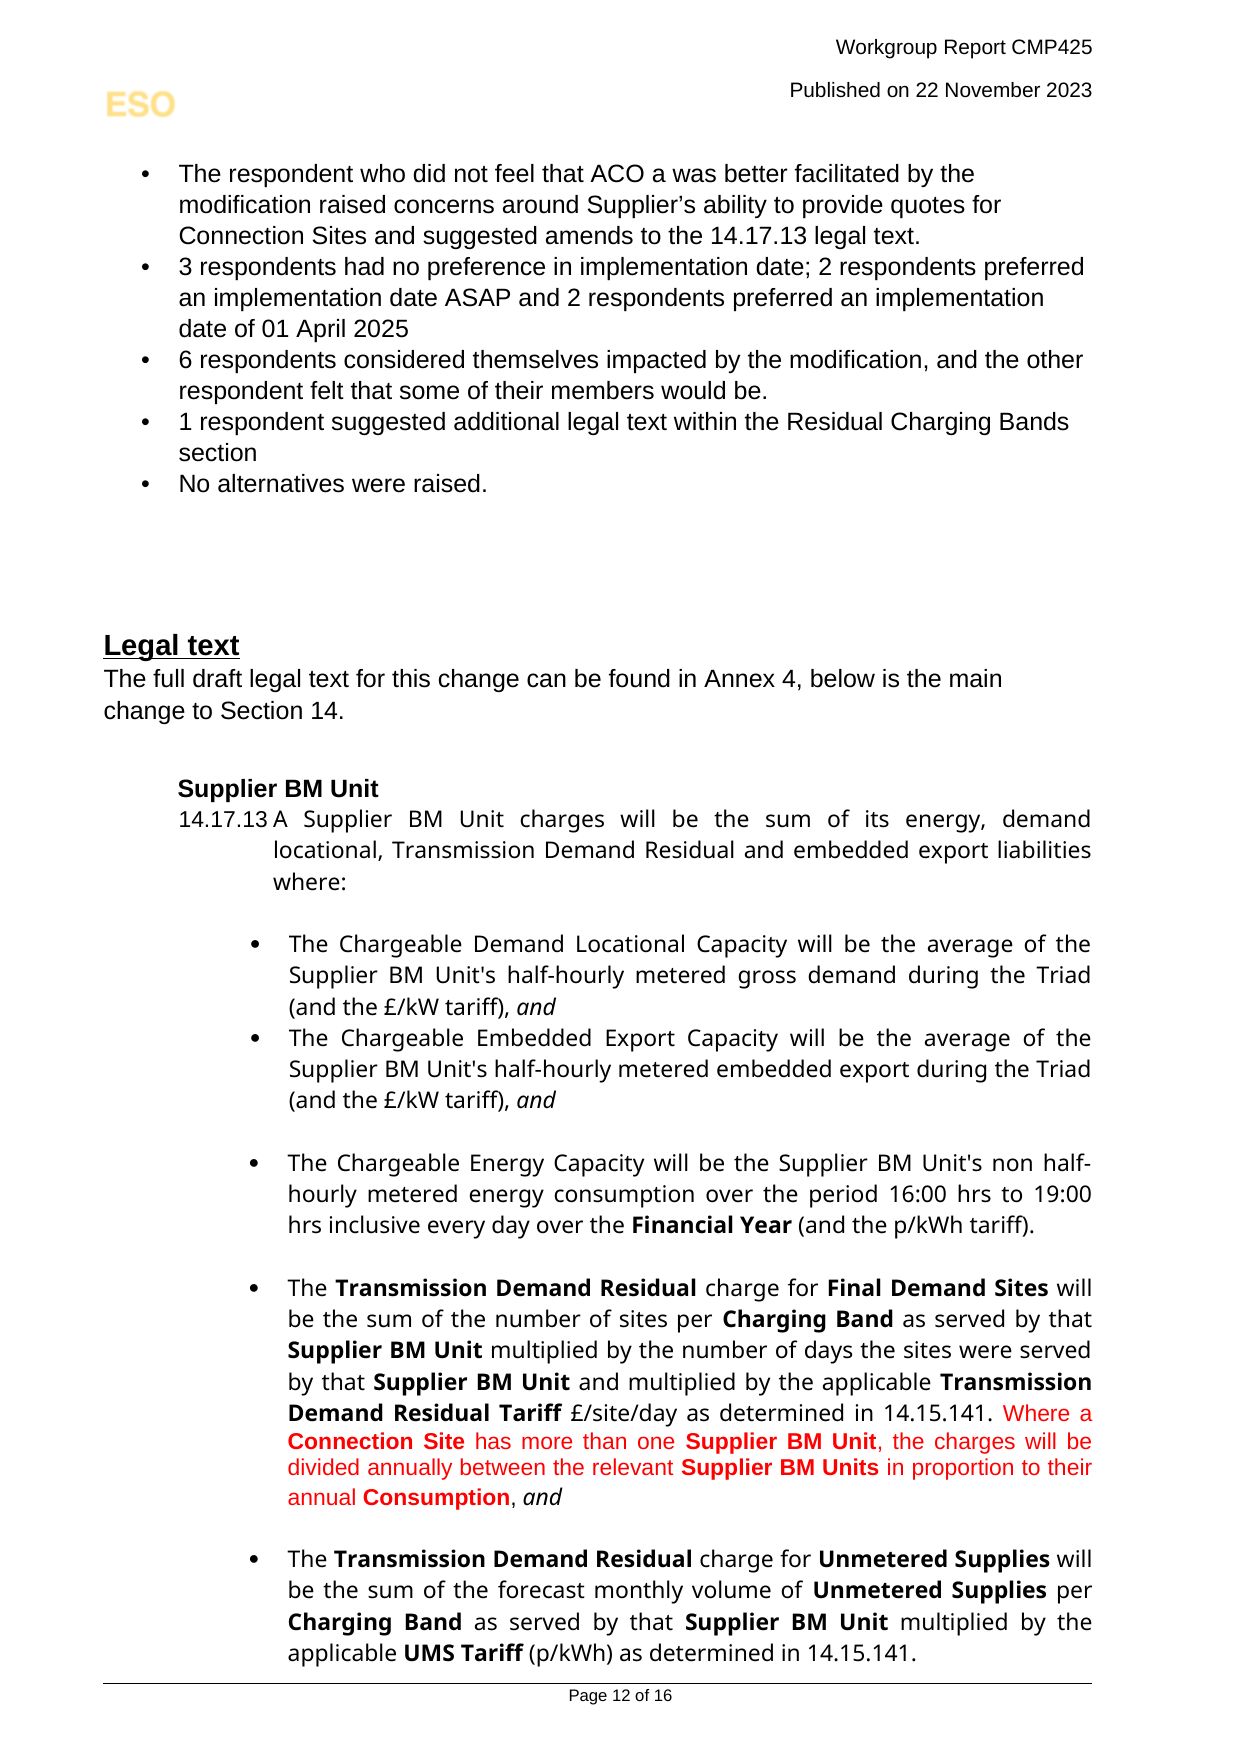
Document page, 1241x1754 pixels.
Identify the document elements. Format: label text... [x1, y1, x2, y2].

list 3 respondents had no preference in implementation date; 2 respondents preferred an implementation date ASAP and 2 respondents preferred an implementation date of 01 April 2025 [141, 252, 1092, 342]
subtitle Supplier BM Unit [148, 772, 1092, 803]
list The Chargeable Demand Locational Capacity will be the average of the Supplier BM Unit's half-hourly metered gross demand during the Triad (and the £/kW tariff), and [251, 928, 1092, 1022]
list A Supplier BM Unit charges will be the sum of its energy, demand locational, Transmission Demand Residual and embedded export liabilities where: [178, 803, 1092, 897]
list The respondent who did not feel that ACO a was better facilitated by the modification raised concerns around Supplier’s ability to provide quotes for Connection Sites and suggested amends to the 14.17.13 legal text. [141, 158, 1092, 249]
list The Chargeable Embedded Export Capacity will be the average of the Supplier BM Unit's half-hourly metered embedded export during the Triad (and the £/kW tariff), and [251, 1022, 1092, 1115]
list No alternatives were raised. [141, 469, 1092, 498]
list The full draft legal text for this change can be found in Annex 4, below is the main change to Section 14. [103, 664, 1092, 725]
list The Chargeable Energy Capacity will be the Supplier BM Unit's non half-hourly metered energy consumption over the period 16:00 hrs to 19:00 hrs inclusive every day over the Financial Year (and the p/kWh tariff). [250, 1147, 1092, 1240]
list The Transmission Demand Residual charge for Unmetered Supplies will be the sum of the forecast monthly volume of Unmetered Supplies per Charging Band as served by that Supplier BM Unit multiplied by the applicable UMS Tariff (p/kWh) as determined in 14.15.141. [250, 1543, 1092, 1668]
subtitle Legal text [103, 628, 1092, 662]
list 6 respondents considered themselves impacted by the modification, and the other respondent felt that some of their members would be. [141, 345, 1092, 404]
list The Transmission Demand Residual charge for Final Demand Sites will be the sum of the number of sites per Charging Band as served by that Supplier BM Unit multiplied by the number of days the sites were served by that Supplier BM Unit and multiplied by the applicable Transmission Demand Residual Tariff £/site/day as determined in 14.15.141. Where a Connection Site has more than one Supplier BM Unit, the charges will be divided annually between the relevant Supplier BM Units in proportion to their annual Consumption, and [250, 1272, 1092, 1512]
list 1 respondent suggested additional legal text within the Residual Charging Bands section [141, 407, 1092, 467]
picture [103, 79, 181, 125]
